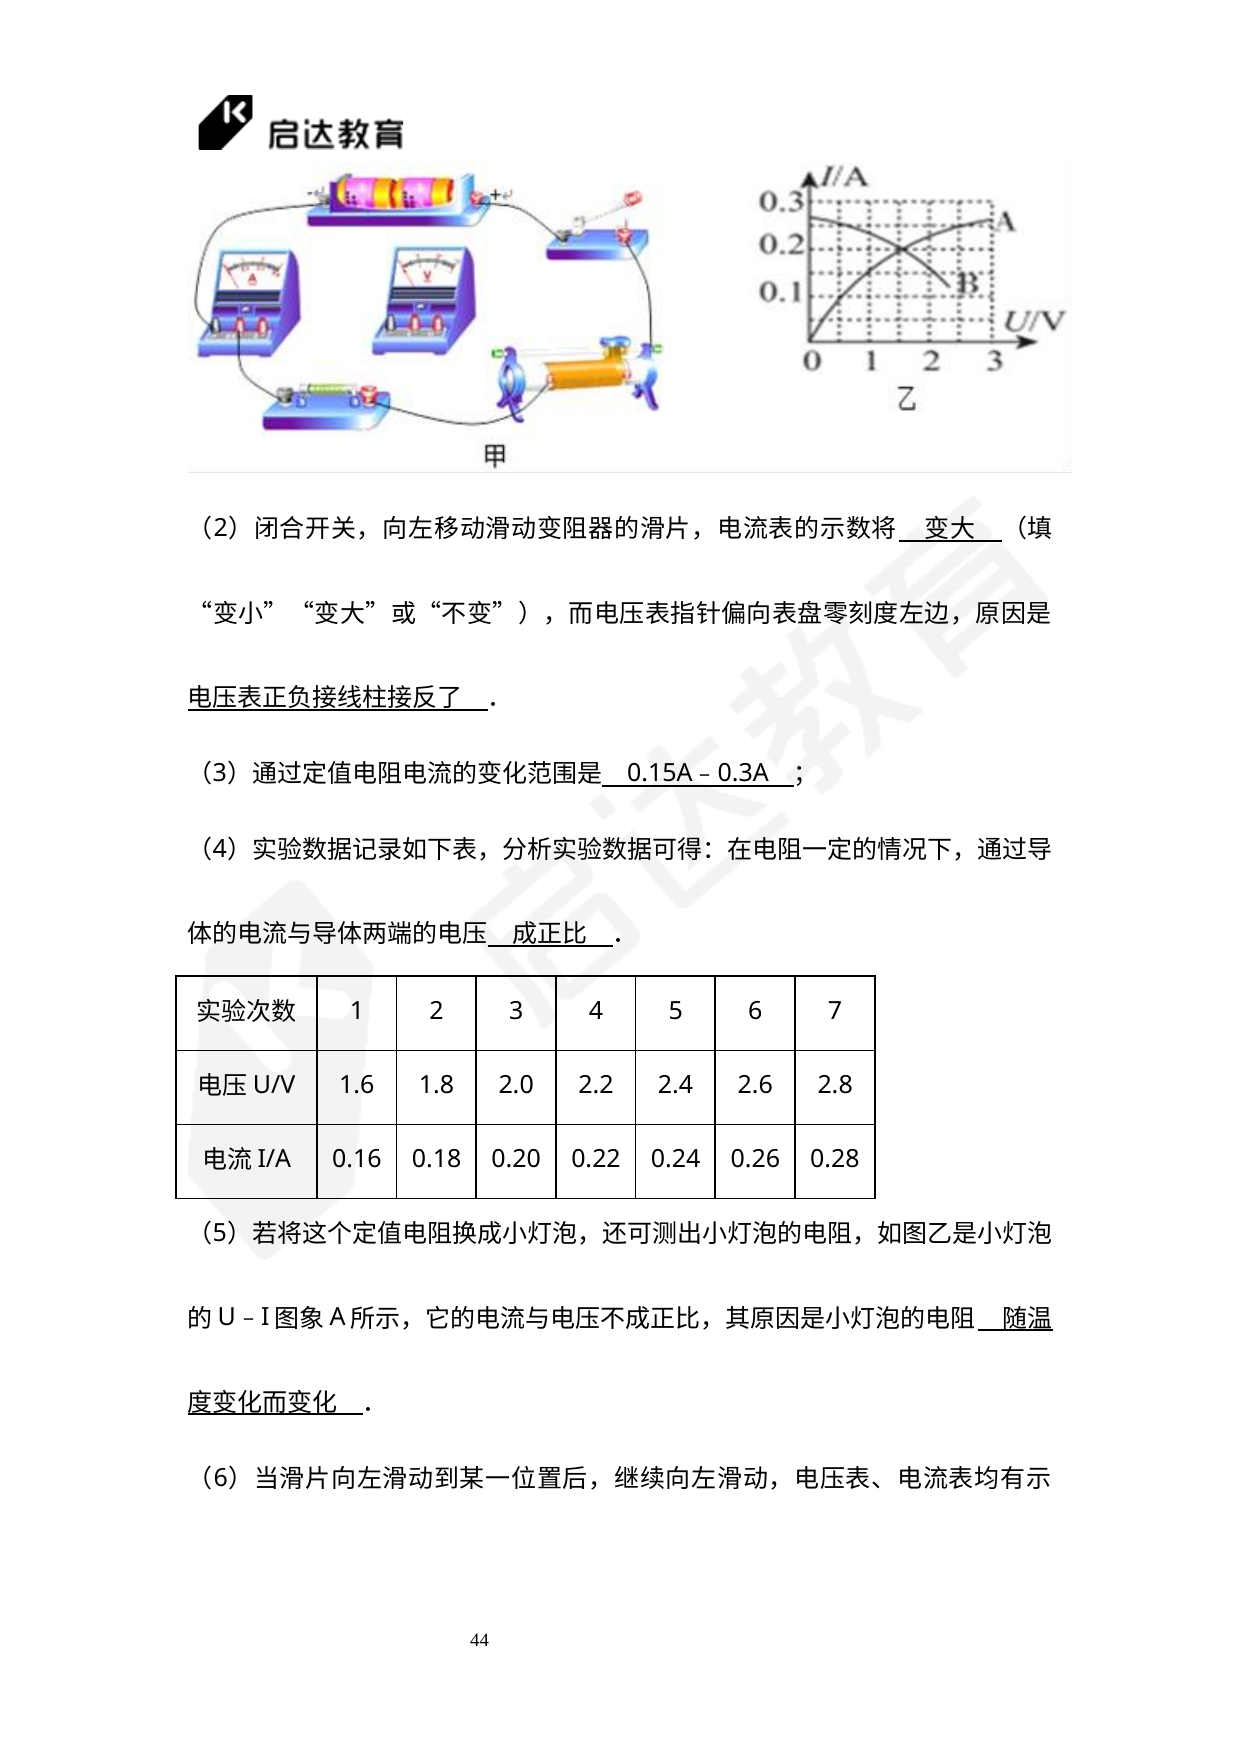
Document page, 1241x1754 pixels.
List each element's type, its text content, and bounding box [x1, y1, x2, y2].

table_header 4 [557, 977, 635, 1049]
picture [198, 95, 404, 150]
table_header 7 [796, 977, 874, 1049]
table_cell 0.20 [477, 1125, 555, 1198]
table_cell 0.18 [397, 1125, 475, 1198]
table_cell 1.8 [397, 1051, 475, 1123]
table_header 1 [318, 977, 396, 1049]
table_cell 2.4 [636, 1051, 714, 1123]
text （4）实验数据记录如下表，分析实验数据可得：在电阻一定的情况下，通过导体的电流与导体两端的电压 成正比 ． [187, 815, 1053, 964]
table_header 6 [716, 977, 794, 1049]
text （5）若将这个定值电阻换成小灯泡，还可测出小灯泡的电阻，如图乙是小灯泡的U﹣I图象A所示，它的电流与电压不成正比，其原因是小灯泡的电阻 随温度变化而变化 ． [187, 1199, 1053, 1433]
table_cell 2.0 [477, 1051, 555, 1123]
text （6）当滑片向左滑动到某一位置后，继续向左滑动，电压表、电流表均有示数，但小灯泡始终不发光，这是由于 通过小灯泡的实际电流太小，实际功率太小 的缘故． [187, 1444, 1053, 1509]
table_header 5 [636, 977, 714, 1049]
table_cell 0.26 [716, 1125, 794, 1198]
table_cell 2.2 [557, 1051, 635, 1123]
table_header 2 [397, 977, 475, 1049]
table_cell 0.24 [636, 1125, 714, 1198]
picture [187, 162, 1072, 473]
text （3）通过定值电阻电流的变化范围是 0.15A﹣0.3A ； [187, 739, 1053, 804]
table_cell 电压U/V [177, 1051, 316, 1123]
table_cell 0.22 [557, 1125, 635, 1198]
table_cell 1.6 [318, 1051, 396, 1123]
table_cell 2.6 [716, 1051, 794, 1123]
table_cell 2.8 [796, 1051, 874, 1123]
table_cell 0.16 [318, 1125, 396, 1198]
table_cell 0.28 [796, 1125, 874, 1198]
text （2）闭合开关，向左移动滑动变阻器的滑片，电流表的示数将 变大 （填“变小”“变大”或“不变”），而电压表指针偏向表盘零刻度左边，原因是 电压表正负接线柱接反了 ． [187, 494, 1053, 728]
table_cell 电流I/A [177, 1125, 316, 1198]
table_header 3 [477, 977, 555, 1049]
table_header 实验次数 [177, 977, 316, 1049]
